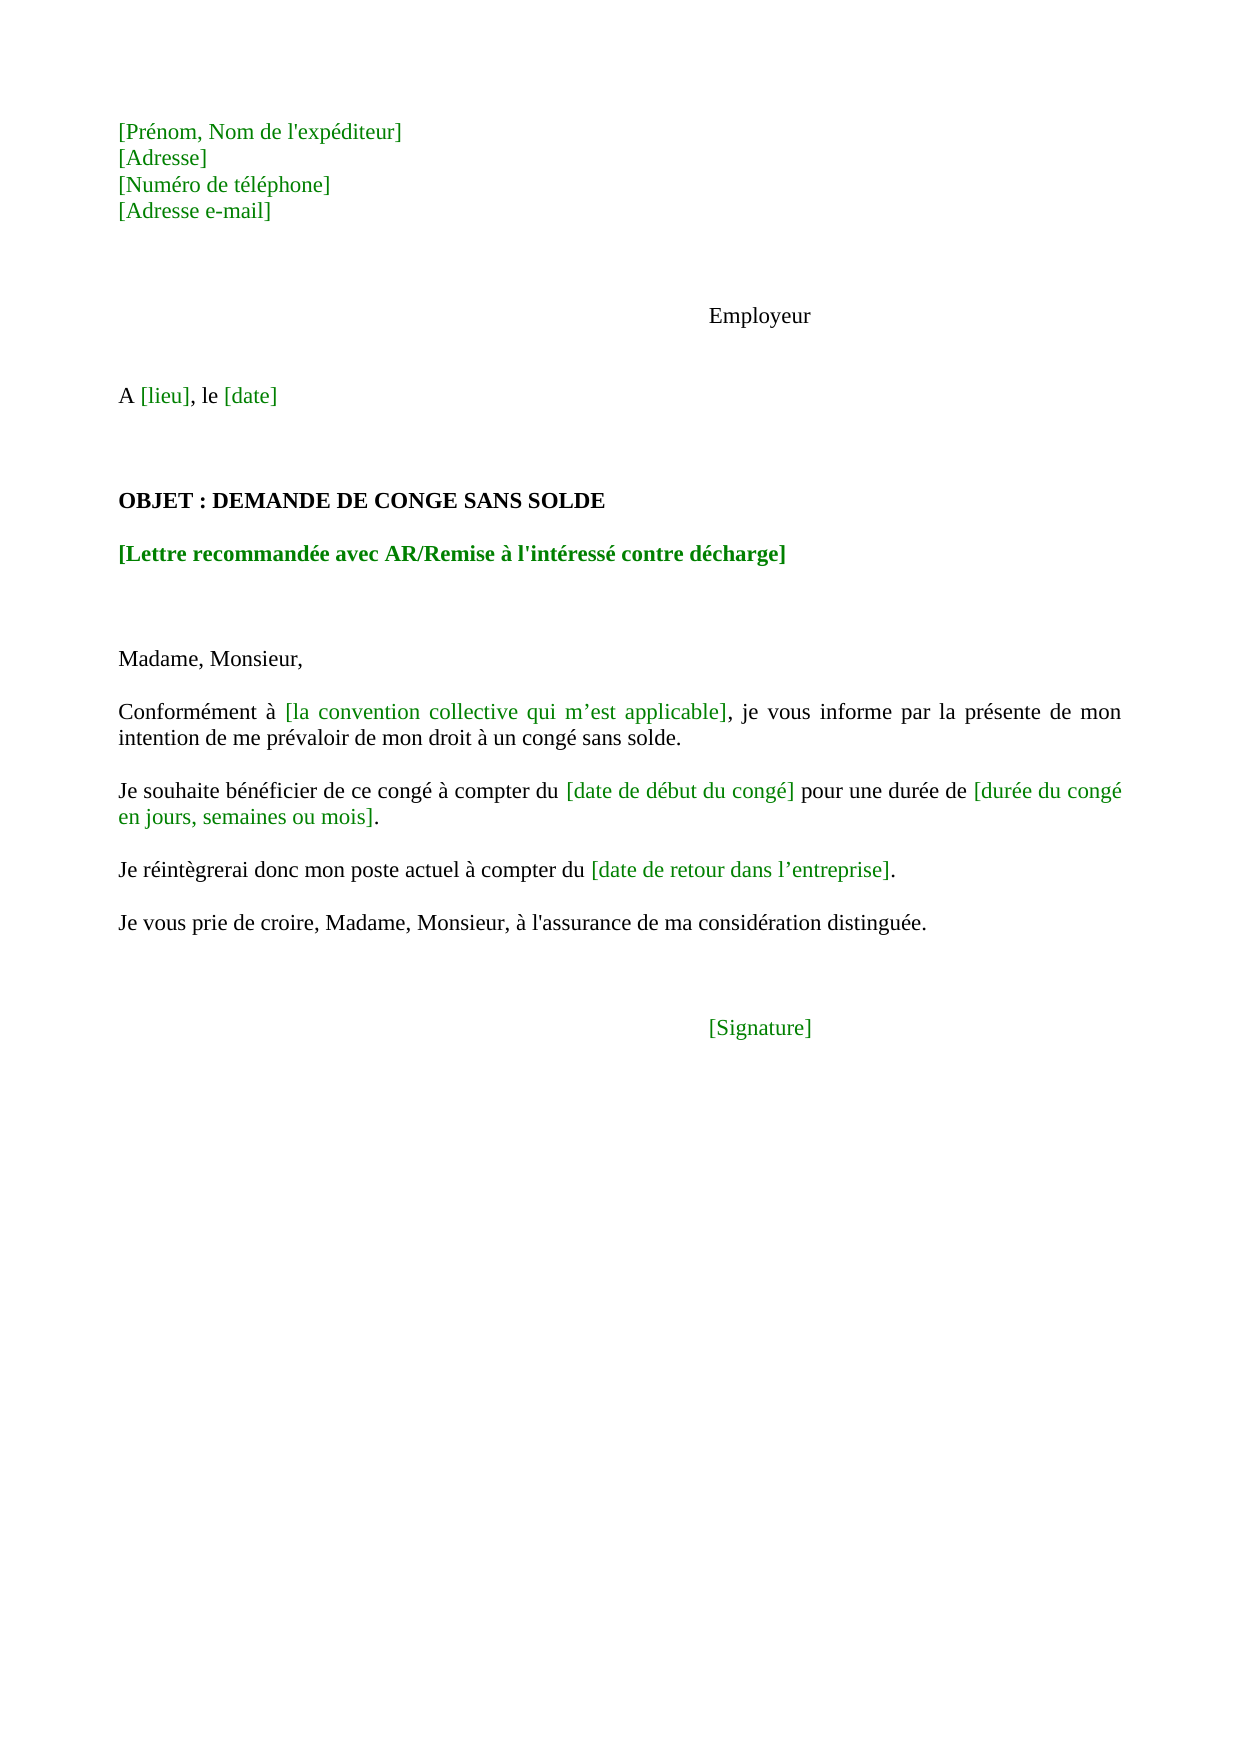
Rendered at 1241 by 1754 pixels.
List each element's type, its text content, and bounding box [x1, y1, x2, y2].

text [Lettre recommandée avec AR/Remise à l'intéressé contre décharge] [118, 540, 1122, 566]
text Conformément à [la convention collective qui m’est applicable], je vous informe par la présente de mon intention de me prévaloir de mon droit à un congé sans solde. [118, 698, 1122, 751]
text OBJET : DEMANDE DE CONGE SANS SOLDE [118, 487, 1122, 513]
text Je réintègrerai donc mon poste actuel à compter du [date de retour dans l’entreprise]. [118, 856, 1122, 882]
text [Signature] [118, 1014, 1122, 1041]
text Je souhaite bénéficier de ce congé à compter du [date de début du congé] pour une durée de [durée du congé en jours, semaines ou mois]. [118, 777, 1122, 830]
text [Prénom, Nom de l'expéditeur] [118, 118, 1122, 144]
text Employeur [118, 303, 1122, 329]
text Madame, Monsieur, [118, 645, 1122, 672]
text Je vous prie de croire, Madame, Monsieur, à l'assurance de ma considération distinguée. [118, 909, 1122, 935]
text [Adresse e-mail] [118, 197, 1122, 223]
text A [lieu], le [date] [118, 382, 1122, 408]
text [Adresse] [118, 144, 1122, 171]
text [Numéro de téléphone] [118, 171, 1122, 197]
